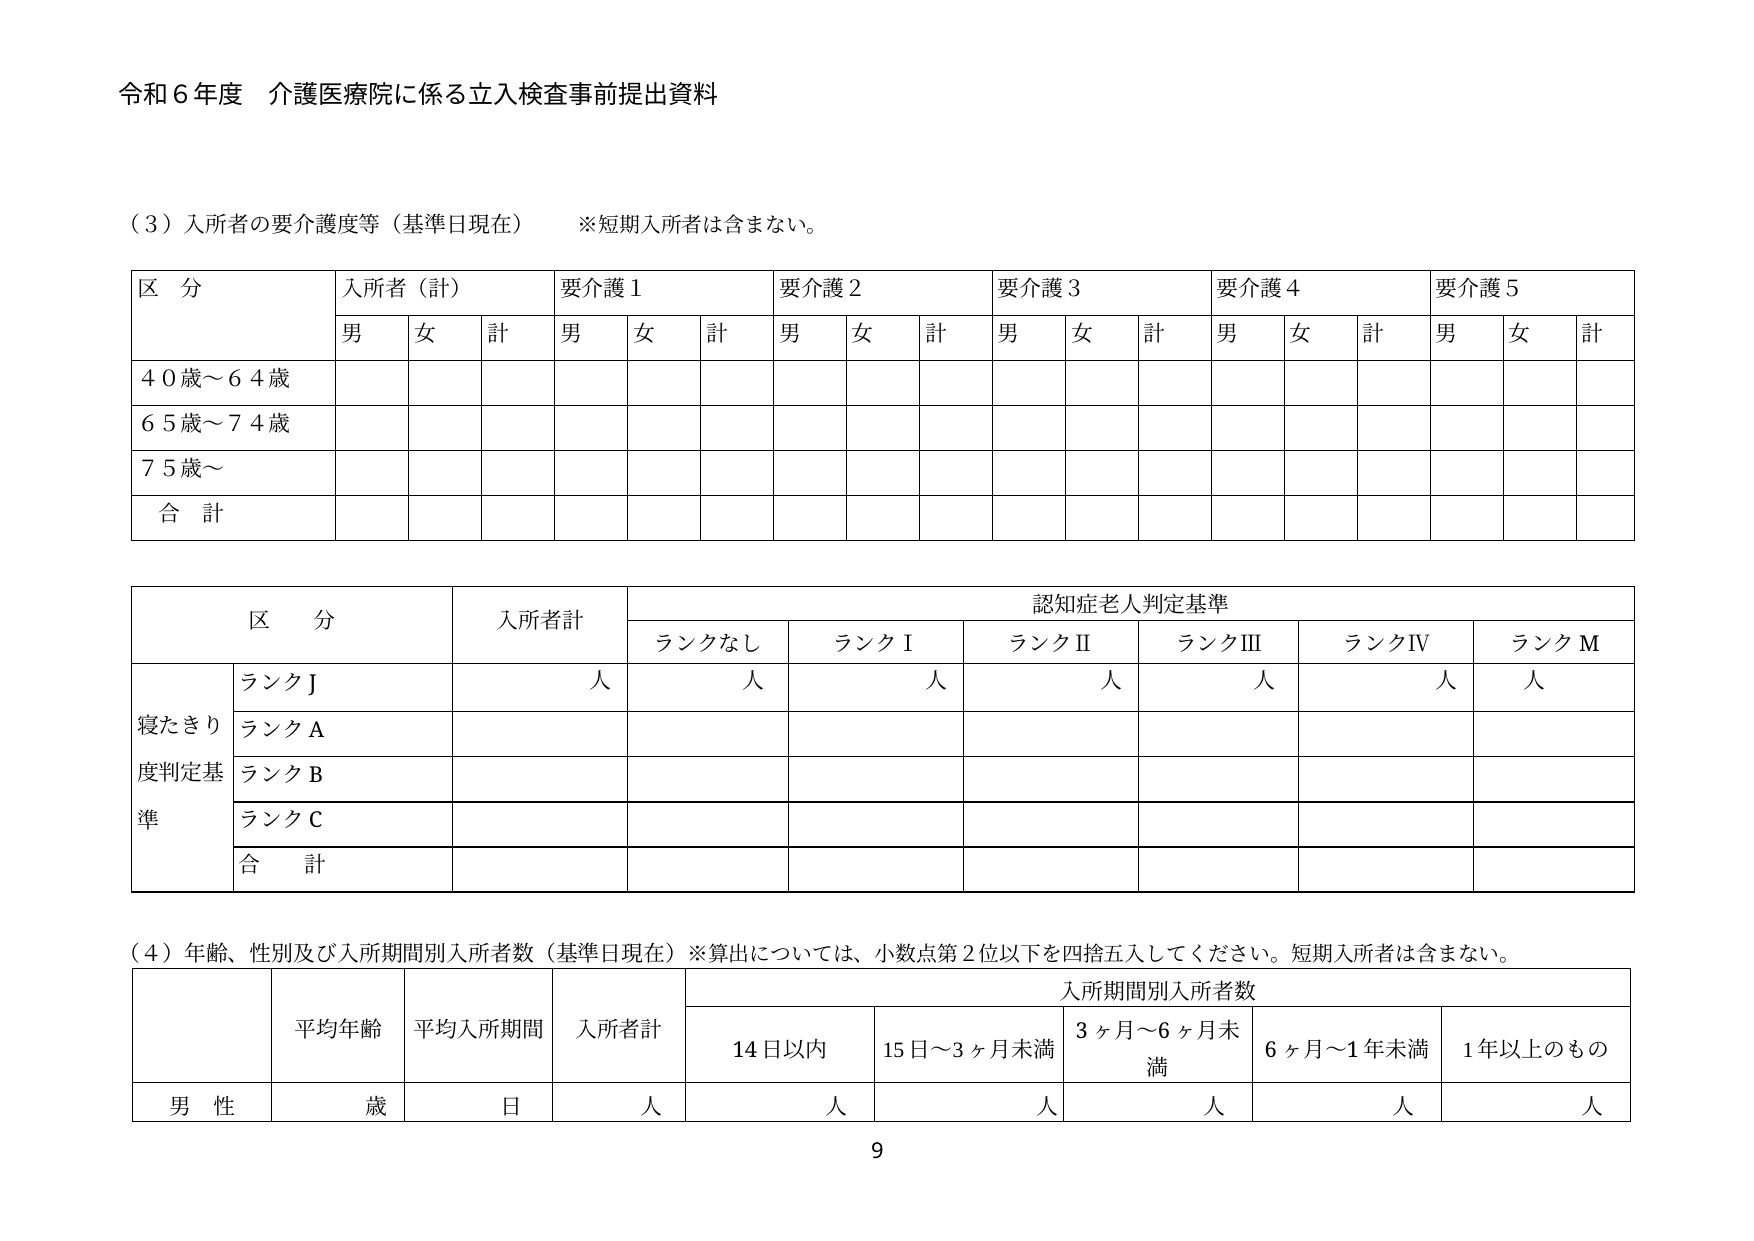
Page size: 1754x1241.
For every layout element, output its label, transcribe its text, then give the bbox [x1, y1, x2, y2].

table_cell 6ヶ月～1年未満 [1253, 1007, 1441, 1082]
table_cell ７５歳～ [132, 451, 335, 495]
table_cell [336, 406, 408, 450]
table_cell [1474, 803, 1634, 846]
table_cell [1474, 848, 1634, 891]
table_cell [555, 406, 627, 450]
table_cell [1285, 496, 1357, 540]
table_cell 人 [1139, 664, 1298, 711]
table_cell [1285, 451, 1357, 495]
table_cell [1358, 361, 1430, 405]
table_header 区 分 [132, 271, 335, 360]
table_cell [453, 848, 627, 891]
table_cell [1212, 496, 1284, 540]
table_cell [409, 406, 481, 450]
table_cell [482, 451, 554, 495]
table_cell 男 [336, 316, 408, 360]
table_cell ランクM [1474, 621, 1634, 663]
table_cell ランクなし [628, 621, 788, 663]
table_cell 人 [1299, 664, 1473, 711]
table_cell ランクⅢ [1139, 621, 1298, 663]
table_cell [789, 848, 963, 891]
table_cell [701, 406, 773, 450]
table_header 区 分 [132, 587, 452, 663]
table_cell [1139, 361, 1211, 405]
table_cell [628, 803, 788, 846]
table_cell [920, 406, 992, 450]
table_header [133, 969, 271, 1082]
table_cell [1504, 361, 1576, 405]
table_cell 人 [553, 1083, 685, 1121]
table_cell 合 計 [234, 848, 452, 891]
table_cell [920, 451, 992, 495]
table_cell [774, 361, 846, 405]
table_cell [701, 496, 773, 540]
table_cell [1139, 712, 1298, 756]
table_header 要介護５ [1431, 271, 1634, 315]
table_cell [1139, 496, 1211, 540]
table_cell [789, 803, 963, 846]
table_cell 人 [1253, 1083, 1441, 1121]
table_cell [453, 712, 627, 756]
table_cell 男 [1431, 316, 1503, 360]
table_cell [964, 848, 1138, 891]
table_cell [628, 757, 788, 801]
table_cell 計 [1139, 316, 1211, 360]
table_cell 男 [1212, 316, 1284, 360]
table_cell [964, 757, 1138, 801]
table_cell 1年以上のもの [1442, 1007, 1630, 1082]
table_cell [964, 712, 1138, 756]
table_cell [1066, 451, 1138, 495]
table_cell [774, 496, 846, 540]
table_cell [453, 757, 627, 801]
table_cell [1577, 361, 1634, 405]
table_header 入所者計 [553, 969, 685, 1082]
table_cell [555, 496, 627, 540]
table_cell [1066, 406, 1138, 450]
table_cell [1577, 406, 1634, 450]
table_cell 計 [482, 316, 554, 360]
table_cell [1431, 496, 1503, 540]
table_cell [628, 406, 700, 450]
table_cell [1577, 496, 1634, 540]
table_cell [1299, 848, 1473, 891]
table_cell [628, 712, 788, 756]
table_cell 計 [920, 316, 992, 360]
table_cell [336, 496, 408, 540]
table_cell [409, 496, 481, 540]
table_header 要介護２ [774, 271, 992, 315]
table_cell [1504, 406, 1576, 450]
table_cell [1431, 406, 1503, 450]
table_cell [1504, 496, 1576, 540]
table_header 入所者（計） [336, 271, 554, 315]
table_header 平均入所期間 [405, 969, 552, 1082]
table_cell 人 [875, 1083, 1063, 1121]
table_cell [1139, 406, 1211, 450]
table_cell [1139, 757, 1298, 801]
table_cell 人 [1064, 1083, 1252, 1121]
text （３）入所者の要介護度等（基準日現在） ※短期入所者は含まない。 [118, 207, 1548, 239]
table_cell [1431, 451, 1503, 495]
table_cell [920, 361, 992, 405]
table_cell 人 [628, 664, 788, 711]
table_header 入所者計 [453, 587, 627, 663]
text （４）年齢、性別及び入所期間別入所者数（基準日現在）※算出については、小数点第２位以下を四捨五入してください。短期入所者は含まない。 [118, 930, 1636, 967]
table_cell 男 [993, 316, 1065, 360]
table_cell [628, 361, 700, 405]
table_cell [336, 451, 408, 495]
table_cell 日 [405, 1083, 552, 1121]
table_cell [774, 451, 846, 495]
table_cell 計 [701, 316, 773, 360]
table_cell [1358, 496, 1430, 540]
table_cell [1212, 361, 1284, 405]
table_cell 人 [964, 664, 1138, 711]
table_cell [993, 406, 1065, 450]
table_cell 14日以内 [686, 1007, 874, 1082]
table_cell ランクⅣ [1299, 621, 1473, 663]
table_cell [1474, 757, 1634, 801]
table_cell [1285, 406, 1357, 450]
table_header 要介護４ [1212, 271, 1430, 315]
table_cell 男 性 [133, 1083, 271, 1121]
table_cell [1212, 451, 1284, 495]
table_cell [1504, 451, 1576, 495]
table_cell [453, 803, 627, 846]
table_cell [555, 361, 627, 405]
table_header 要介護１ [555, 271, 773, 315]
table_cell ランクJ [234, 664, 452, 711]
table_cell 計 [1358, 316, 1430, 360]
table_cell 人 [789, 664, 963, 711]
table_cell 女 [1066, 316, 1138, 360]
table_cell 女 [409, 316, 481, 360]
table_cell 女 [628, 316, 700, 360]
table_cell ランクA [234, 712, 452, 756]
table_cell [1299, 712, 1473, 756]
table_cell 15日～3ヶ月未満 [875, 1007, 1063, 1082]
table_cell [1299, 803, 1473, 846]
table_cell 人 [453, 664, 627, 711]
table_cell [789, 712, 963, 756]
table_cell ４０歳～６４歳 [132, 361, 335, 405]
table_cell ランクⅠ [789, 621, 963, 663]
table_cell [1139, 451, 1211, 495]
table_cell [482, 496, 554, 540]
table_header 平均年齢 [272, 969, 404, 1082]
table_cell [1358, 451, 1430, 495]
table_cell ランクⅡ [964, 621, 1138, 663]
table_cell [993, 496, 1065, 540]
table_cell [847, 361, 919, 405]
table_cell [1474, 712, 1634, 756]
table_cell 男 [555, 316, 627, 360]
table_cell 合 計 [132, 496, 335, 540]
table_cell [1431, 361, 1503, 405]
table_cell [1577, 451, 1634, 495]
table_cell [409, 451, 481, 495]
table_cell 男 [774, 316, 846, 360]
table_cell [555, 451, 627, 495]
table_cell [1066, 361, 1138, 405]
table_cell [628, 848, 788, 891]
table_cell [628, 451, 700, 495]
table_cell [1299, 757, 1473, 801]
table_cell [993, 451, 1065, 495]
table_cell [482, 361, 554, 405]
table_cell [774, 406, 846, 450]
table_cell 女 [1285, 316, 1357, 360]
table_cell [701, 451, 773, 495]
table_cell [993, 361, 1065, 405]
table_header 要介護３ [993, 271, 1211, 315]
table_cell [789, 757, 963, 801]
table_cell [336, 361, 408, 405]
table_cell [1139, 803, 1298, 846]
table_cell 3ヶ月～6ヶ月未満 [1064, 1007, 1252, 1082]
table_cell [847, 406, 919, 450]
table_cell [964, 803, 1138, 846]
table_cell 女 [847, 316, 919, 360]
table_cell ６５歳～７４歳 [132, 406, 335, 450]
table_cell ランクC [234, 803, 452, 846]
table_cell [847, 451, 919, 495]
table_cell 計 [1577, 316, 1634, 360]
table_cell [409, 361, 481, 405]
table_cell [1358, 406, 1430, 450]
table_cell [1139, 848, 1298, 891]
table_header 入所期間別入所者数 [686, 969, 1630, 1006]
table_cell [701, 361, 773, 405]
table_cell [1066, 496, 1138, 540]
table_cell 人 [1442, 1083, 1630, 1121]
table_cell 歳 [272, 1083, 404, 1121]
table_cell 人 [1474, 664, 1634, 711]
table_cell [628, 496, 700, 540]
table_cell 女 [1504, 316, 1576, 360]
table_cell [1212, 406, 1284, 450]
table_cell [482, 406, 554, 450]
table_cell 人 [686, 1083, 874, 1121]
table_cell [920, 496, 992, 540]
table_cell ランクB [234, 757, 452, 801]
table_header 認知症老人判定基準 [628, 587, 1634, 619]
table_cell [1285, 361, 1357, 405]
table_cell 寝たきり 度判定基 準 [132, 664, 233, 891]
table_cell [847, 496, 919, 540]
